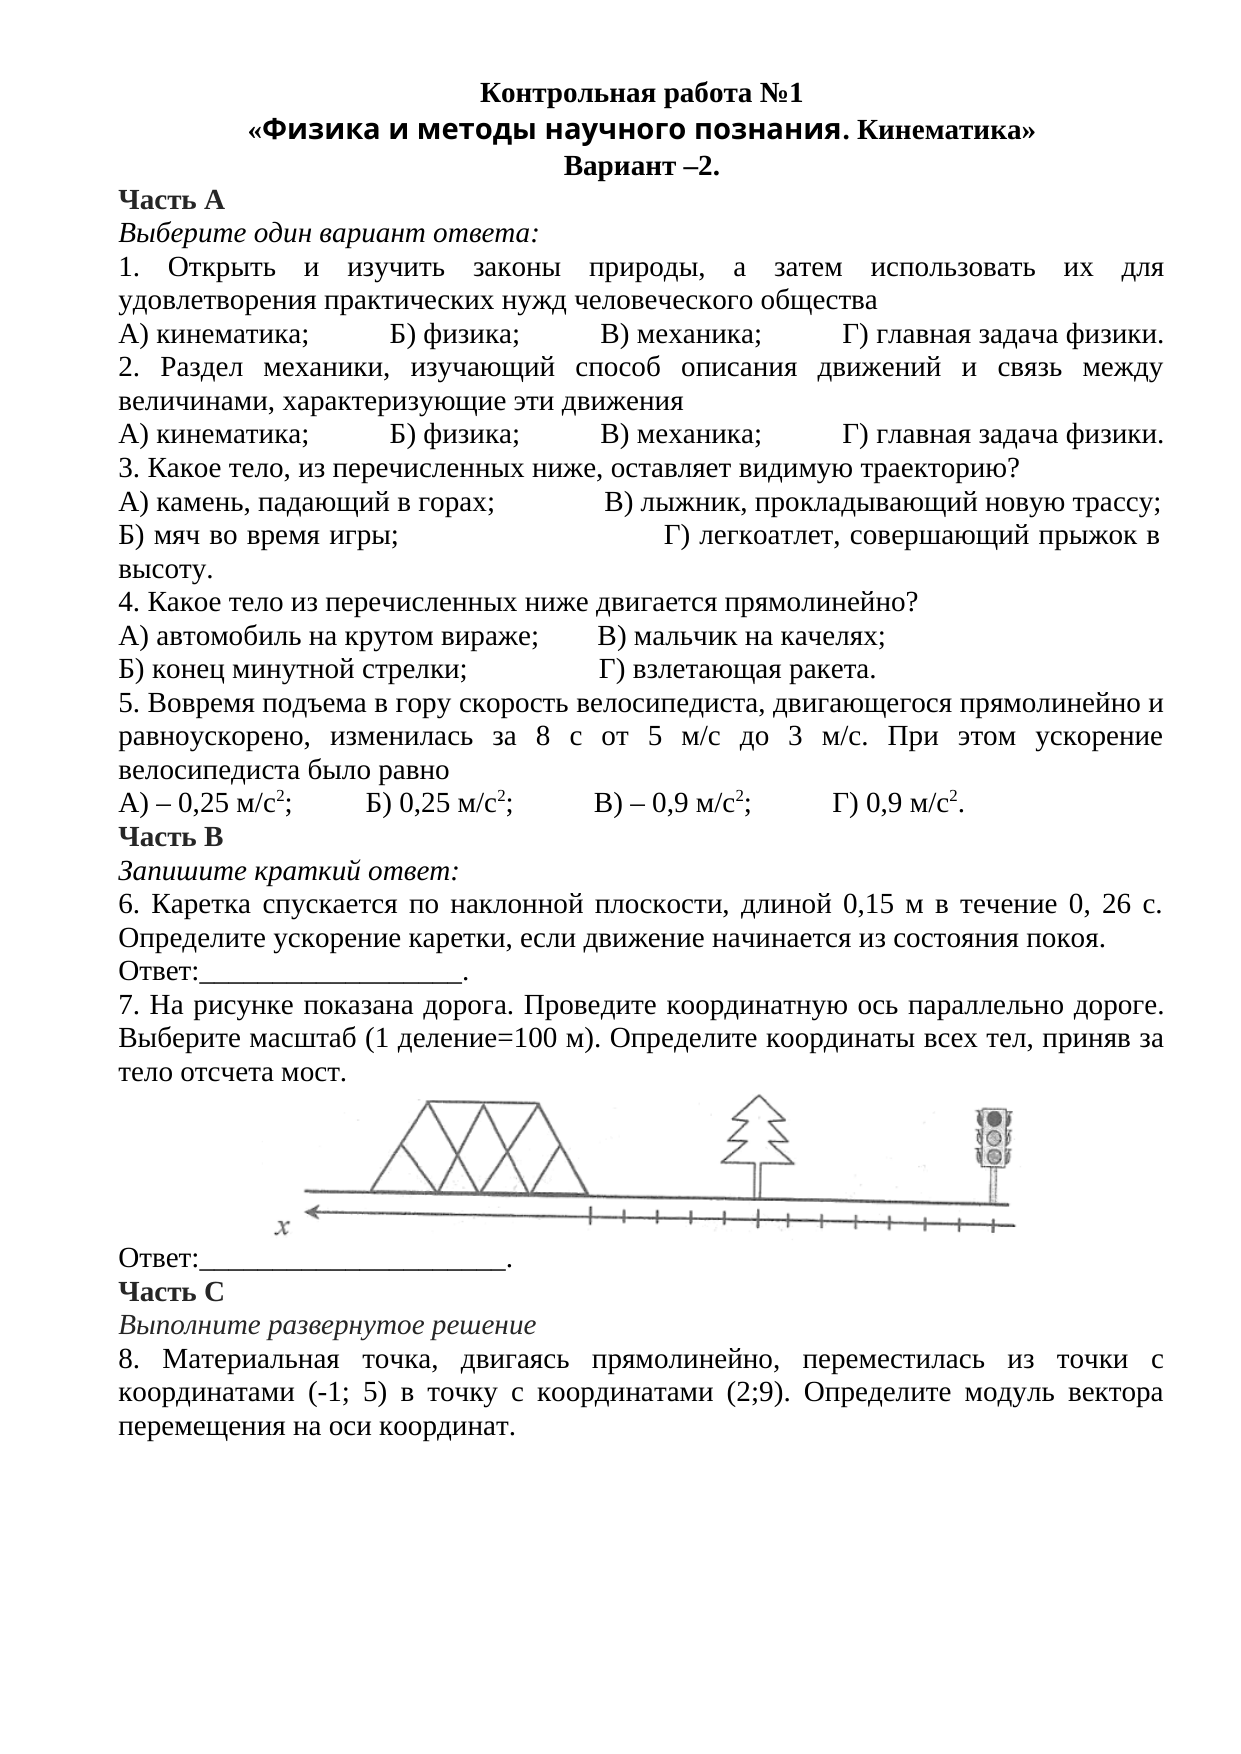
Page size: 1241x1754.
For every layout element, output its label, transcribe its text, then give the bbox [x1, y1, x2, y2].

text Б) конец минутной стрелки; Г) взлетающая ракета. [118, 651, 1165, 685]
text Выполните развернутое решение [118, 1307, 1165, 1341]
text А) камень, падающий в горах; В) лыжник, прокладывающий новую трассу; [118, 484, 1165, 517]
text 8. Материальная точка, двигаясь прямолинейно, переместилась из точки с координатами (-1; 5) в точку с координатами (2;9). Определите модуль вектора перемещения на оси координат. [118, 1341, 1165, 1442]
text А) кинематика; Б) физика; В) механика; Г) главная задача физики. [118, 316, 1165, 349]
text 7. На рисунке показана дорога. Проведите координатную ось параллельно дороге. Выберите масштаб (1 деление=100 м). Определите координаты всех тел, приняв за тело отсчета мост. [118, 987, 1165, 1087]
text 1. Открыть и изучить законы природы, а затем использовать их для удовлетворения практических нужд человеческого общества [118, 249, 1165, 316]
text Вариант –2. [118, 148, 1165, 182]
text Ответ:__________________. [118, 953, 1165, 987]
text А) кинематика; Б) физика; В) механика; Г) главная задача физики. [118, 417, 1165, 450]
text Часть В [118, 819, 1165, 853]
text 5. Вовремя подъема в гору скорость велосипедиста, двигающегося прямолинейно и равноускорено, изменилась за 8 с от 5 м/с до 3 м/с. При этом ускорение велосипедиста было равно [118, 685, 1165, 786]
text «Физика и методы научного познания. Кинематика» [118, 108, 1165, 148]
picture [261, 1088, 1034, 1241]
text А) – 0,25 м/с2; Б) 0,25 м/с2; В) – 0,9 м/с2; Г) 0,9 м/с2. [118, 786, 1165, 819]
text 4. Какое тело из перечисленных ниже двигается прямолинейно? [118, 584, 1165, 618]
text Запишите краткий ответ: [118, 853, 1165, 886]
text Ответ:_____________________. [118, 1240, 1165, 1274]
text 6. Каретка спускается по наклонной плоскости, длиной 0,15 м в течение 0, 26 с. Определите ускорение каретки, если движение начинается из состояния покоя. [118, 886, 1165, 953]
text Выберите один вариант ответа: [118, 215, 1165, 249]
text Часть С [118, 1274, 1165, 1307]
text Контрольная работа №1 [118, 75, 1165, 108]
text А) автомобиль на крутом вираже; В) мальчик на качелях; [118, 618, 1165, 651]
text Б) мяч во время игры; Г) легкоатлет, совершающий прыжок в высоту. [118, 517, 1165, 584]
text Часть А [118, 182, 1165, 215]
text 2. Раздел механики, изучающий способ описания движений и связь между величинами, характеризующие эти движения [118, 349, 1165, 417]
text 3. Какое тело, из перечисленных ниже, оставляет видимую траекторию? [118, 450, 1165, 484]
